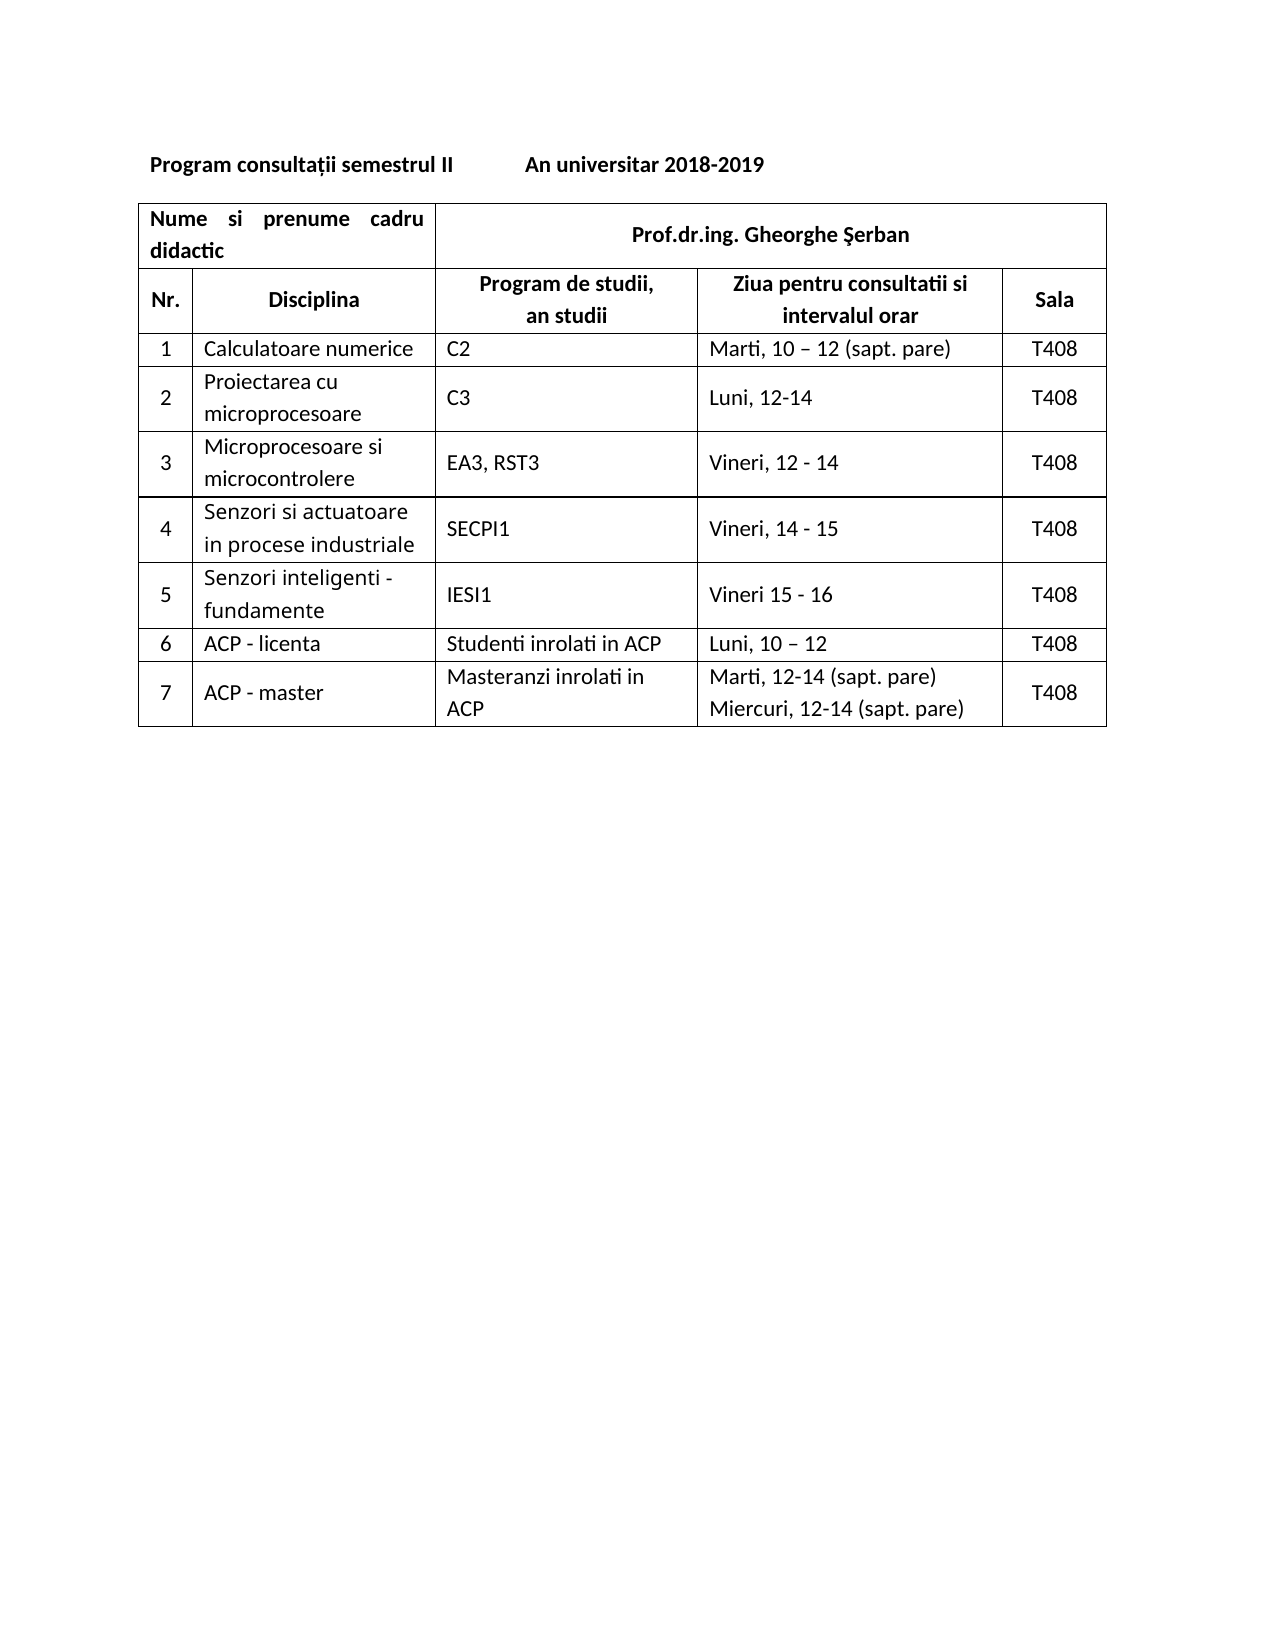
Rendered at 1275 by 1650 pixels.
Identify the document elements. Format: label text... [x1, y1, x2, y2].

table_cell T408 [1003, 629, 1106, 661]
table_cell Nr. [139, 269, 192, 333]
table_cell Proiectarea cu microprocesoare [193, 367, 435, 431]
table_cell C3 [436, 367, 697, 431]
table_cell Marti, 12-14 (sapt. pare) Miercuri, 12-14 (sapt. pare) [698, 662, 1002, 726]
table_cell 3 [139, 432, 192, 496]
table_cell T408 [1003, 662, 1106, 726]
table_header Prof.dr.ing. Gheorghe Şerban [436, 204, 1106, 268]
table_cell Calculatoare numerice [193, 334, 435, 366]
table_cell 7 [139, 662, 192, 726]
table_cell ACP - licenta [193, 629, 435, 661]
table_cell SECPI1 [436, 498, 697, 562]
table_cell 6 [139, 629, 192, 661]
table_cell Senzori inteligenti - fundamente [193, 563, 435, 628]
table_cell T408 [1003, 334, 1106, 366]
table_cell Vineri, 14 - 15 [698, 498, 1002, 562]
table_cell IESI1 [436, 563, 697, 628]
table_cell Ziua pentru consultatii si intervalul orar [698, 269, 1002, 333]
table_cell Disciplina [193, 269, 435, 333]
table_cell Vineri, 12 - 14 [698, 432, 1002, 496]
table_cell 2 [139, 367, 192, 431]
table_cell C2 [436, 334, 697, 366]
table_cell 4 [139, 498, 192, 562]
table_cell Program de studii, an studii [436, 269, 697, 333]
table_cell T408 [1003, 432, 1106, 496]
text Program consultații semestrul II An universitar 2018-2019 [150, 150, 1125, 178]
table_cell Sala [1003, 269, 1106, 333]
table_cell 5 [139, 563, 192, 628]
table_cell Vineri 15 - 16 [698, 563, 1002, 628]
table_cell Senzori si actuatoare in procese industriale [193, 498, 435, 562]
table_cell Microprocesoare si microcontrolere [193, 432, 435, 496]
table_header Nume si prenume cadru didactic [139, 204, 435, 268]
table_cell Luni, 10 – 12 [698, 629, 1002, 661]
table_cell T408 [1003, 563, 1106, 628]
table_cell Masteranzi inrolati in ACP [436, 662, 697, 726]
table_cell EA3, RST3 [436, 432, 697, 496]
table_cell T408 [1003, 498, 1106, 562]
table_cell Luni, 12-14 [698, 367, 1002, 431]
table_cell 1 [139, 334, 192, 366]
table_cell Studenti inrolati in ACP [436, 629, 697, 661]
table_cell ACP - master [193, 662, 435, 726]
table_cell T408 [1003, 367, 1106, 431]
table_cell Marti, 10 – 12 (sapt. pare) [698, 334, 1002, 366]
